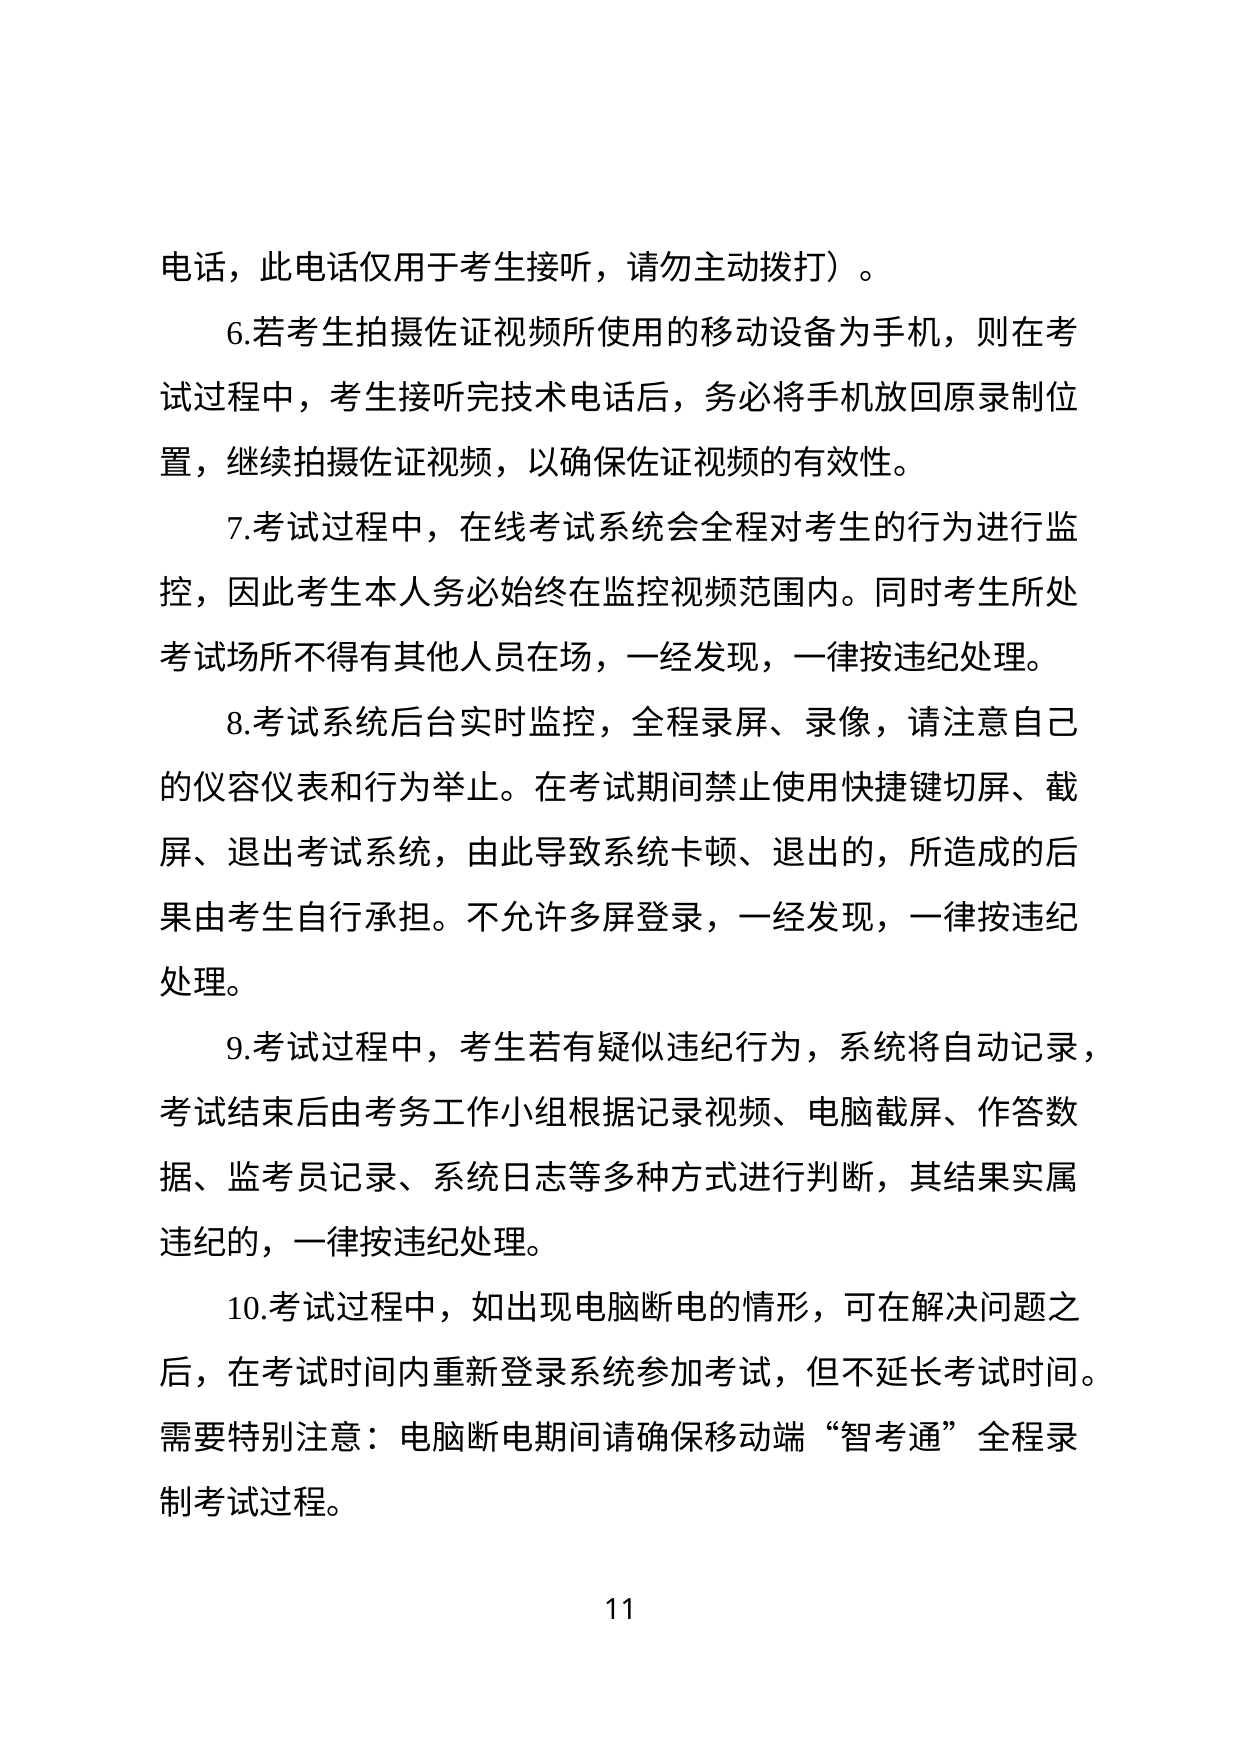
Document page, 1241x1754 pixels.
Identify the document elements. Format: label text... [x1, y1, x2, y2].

text 6.若考生拍摄佐证视频所使用的移动设备为手机，则在考试过程中，考生接听完技术电话后，务必将手机放回原录制位置，继续拍摄佐证视频，以确保佐证视频的有效性。 [159, 298, 1081, 493]
text 7.考试过程中，在线考试系统会全程对考生的行为进行监控，因此考生本人务必始终在监控视频范围内。同时考生所处考试场所不得有其他人员在场，一经发现，一律按违纪处理。 [159, 493, 1081, 688]
text 8.考试系统后台实时监控，全程录屏、录像，请注意自己的仪容仪表和行为举止。在考试期间禁止使用快捷键切屏、截屏、退出考试系统，由此导致系统卡顿、退出的，所造成的后果由考生自行承担。不允许多屏登录，一经发现，一律按违纪处理。 [159, 688, 1081, 1013]
text 9.考试过程中，考生若有疑似违纪行为，系统将自动记录，考试结束后由考务工作小组根据记录视频、电脑截屏、作答数据、监考员记录、系统日志等多种方式进行判断，其结果实属违纪的，一律按违纪处理。 [159, 1013, 1081, 1273]
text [159, 233, 1081, 298]
text 10.考试过程中，如出现电脑断电的情形，可在解决问题之后，在考试时间内重新登录系统参加考试，但不延长考试时间。需要特别注意：电脑断电期间请确保移动端“智考通”全程录制考试过程。 [159, 1273, 1081, 1533]
